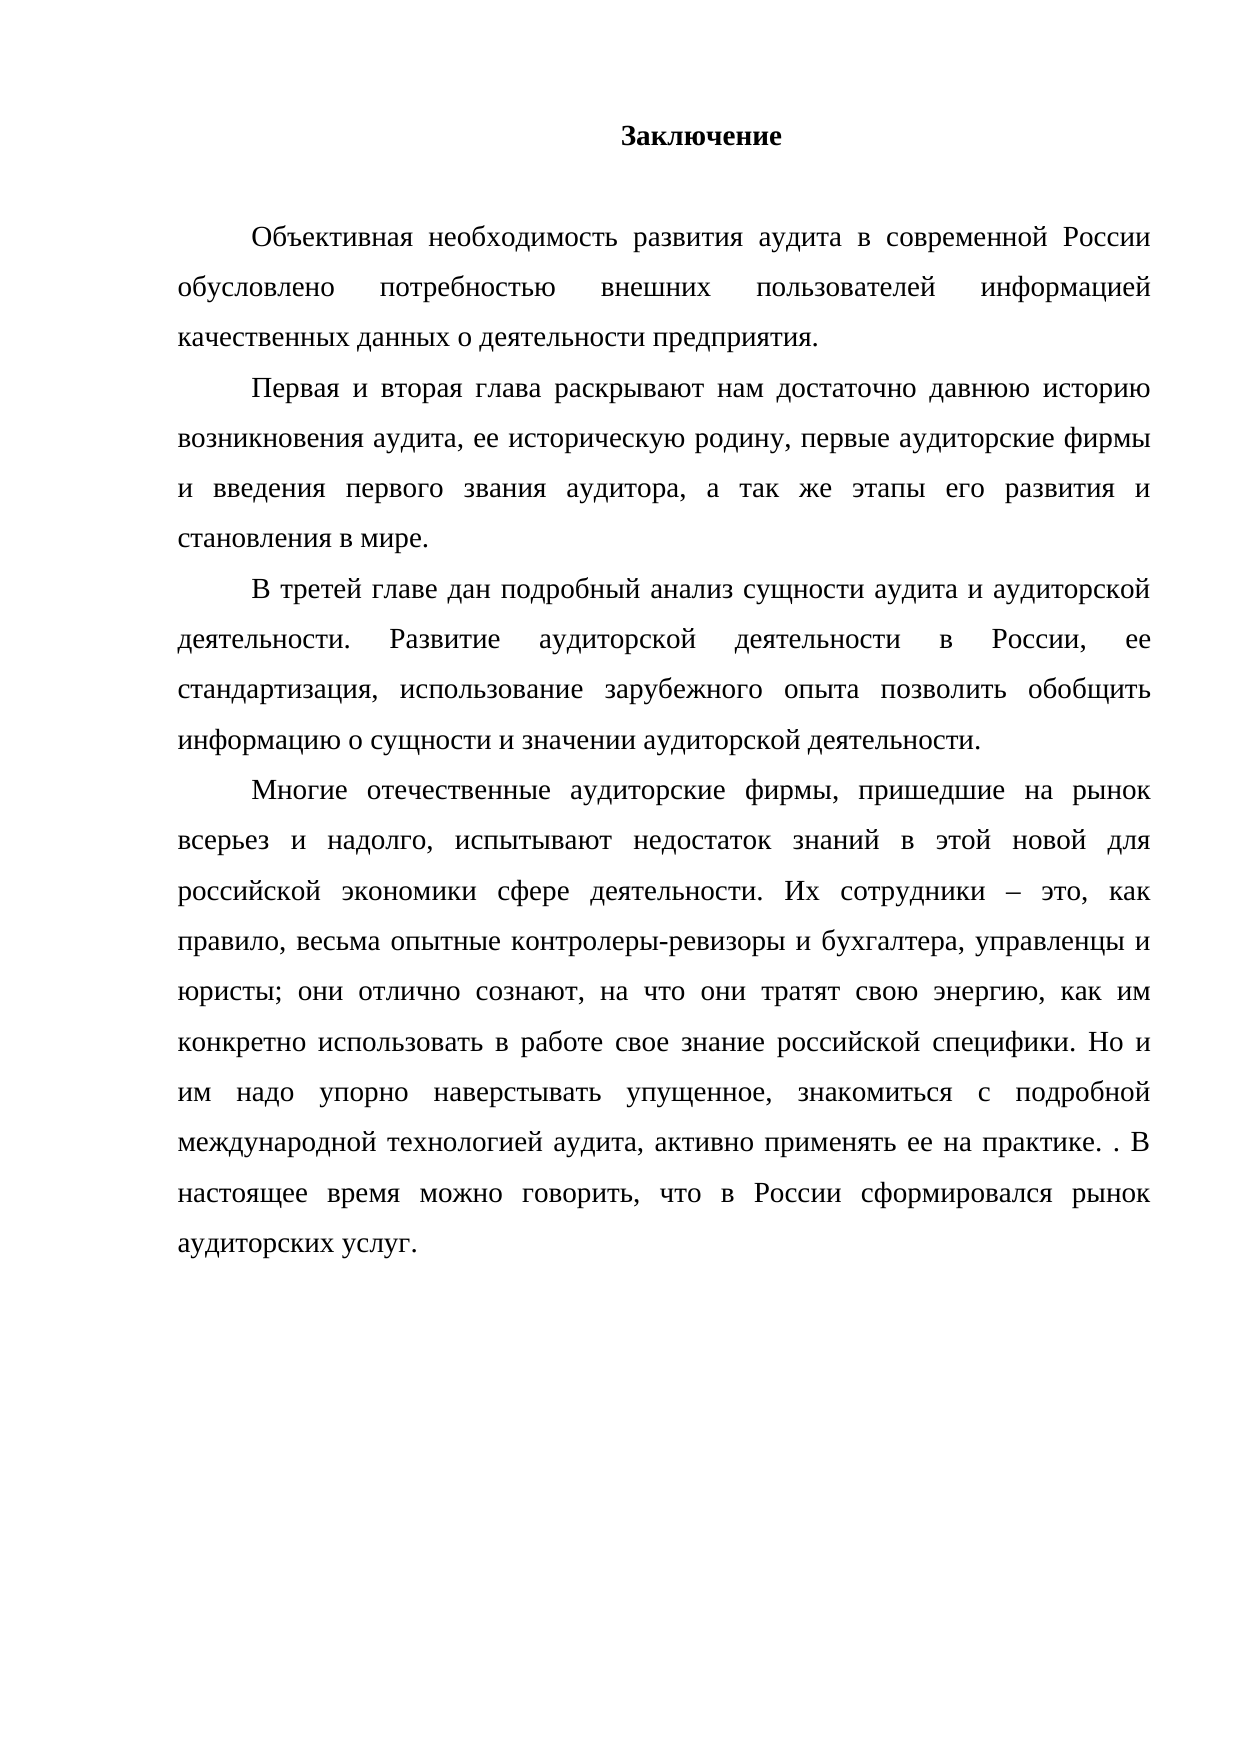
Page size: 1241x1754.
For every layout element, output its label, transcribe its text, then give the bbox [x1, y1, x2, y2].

text Первая и вторая глава раскрывают нам достаточно давнюю историю возникновения аудита, ее историческую родину, первые аудиторские фирмы и введения первого звания аудитора, а так же этапы его развития и становления в мире. [177, 370, 1152, 554]
text Заключение [177, 118, 1152, 152]
text Многие отечественные аудиторские фирмы, пришедшие на рынок всерьез и надолго, испытывают недостаток знаний в этой новой для российской экономики сфере деятельности. Их сотрудники – это, как правило, весьма опытные контролеры-ревизоры и бухгалтера, управленцы и юристы; они отлично сознают, на что они тратят свою энергию, как им конкретно использовать в работе свое знание российской специфики. Но и им надо упорно наверстывать упущенное, знакомиться с подробной международной технологией аудита, активно применять ее на практике. . В настоящее время можно говорить, что в России сформировался рынок аудиторских услуг. [177, 772, 1152, 1258]
text В третей главе дан подробный анализ сущности аудита и аудиторской деятельности. Развитие аудиторской деятельности в России, ее стандартизация, использование зарубежного опыта позволить обобщить информацию о сущности и значении аудиторской деятельности. [177, 571, 1152, 755]
text Объективная необходимость развития аудита в современной России обусловлено потребностью внешних пользователей информацией качественных данных о деятельности предприятия. [177, 219, 1152, 353]
